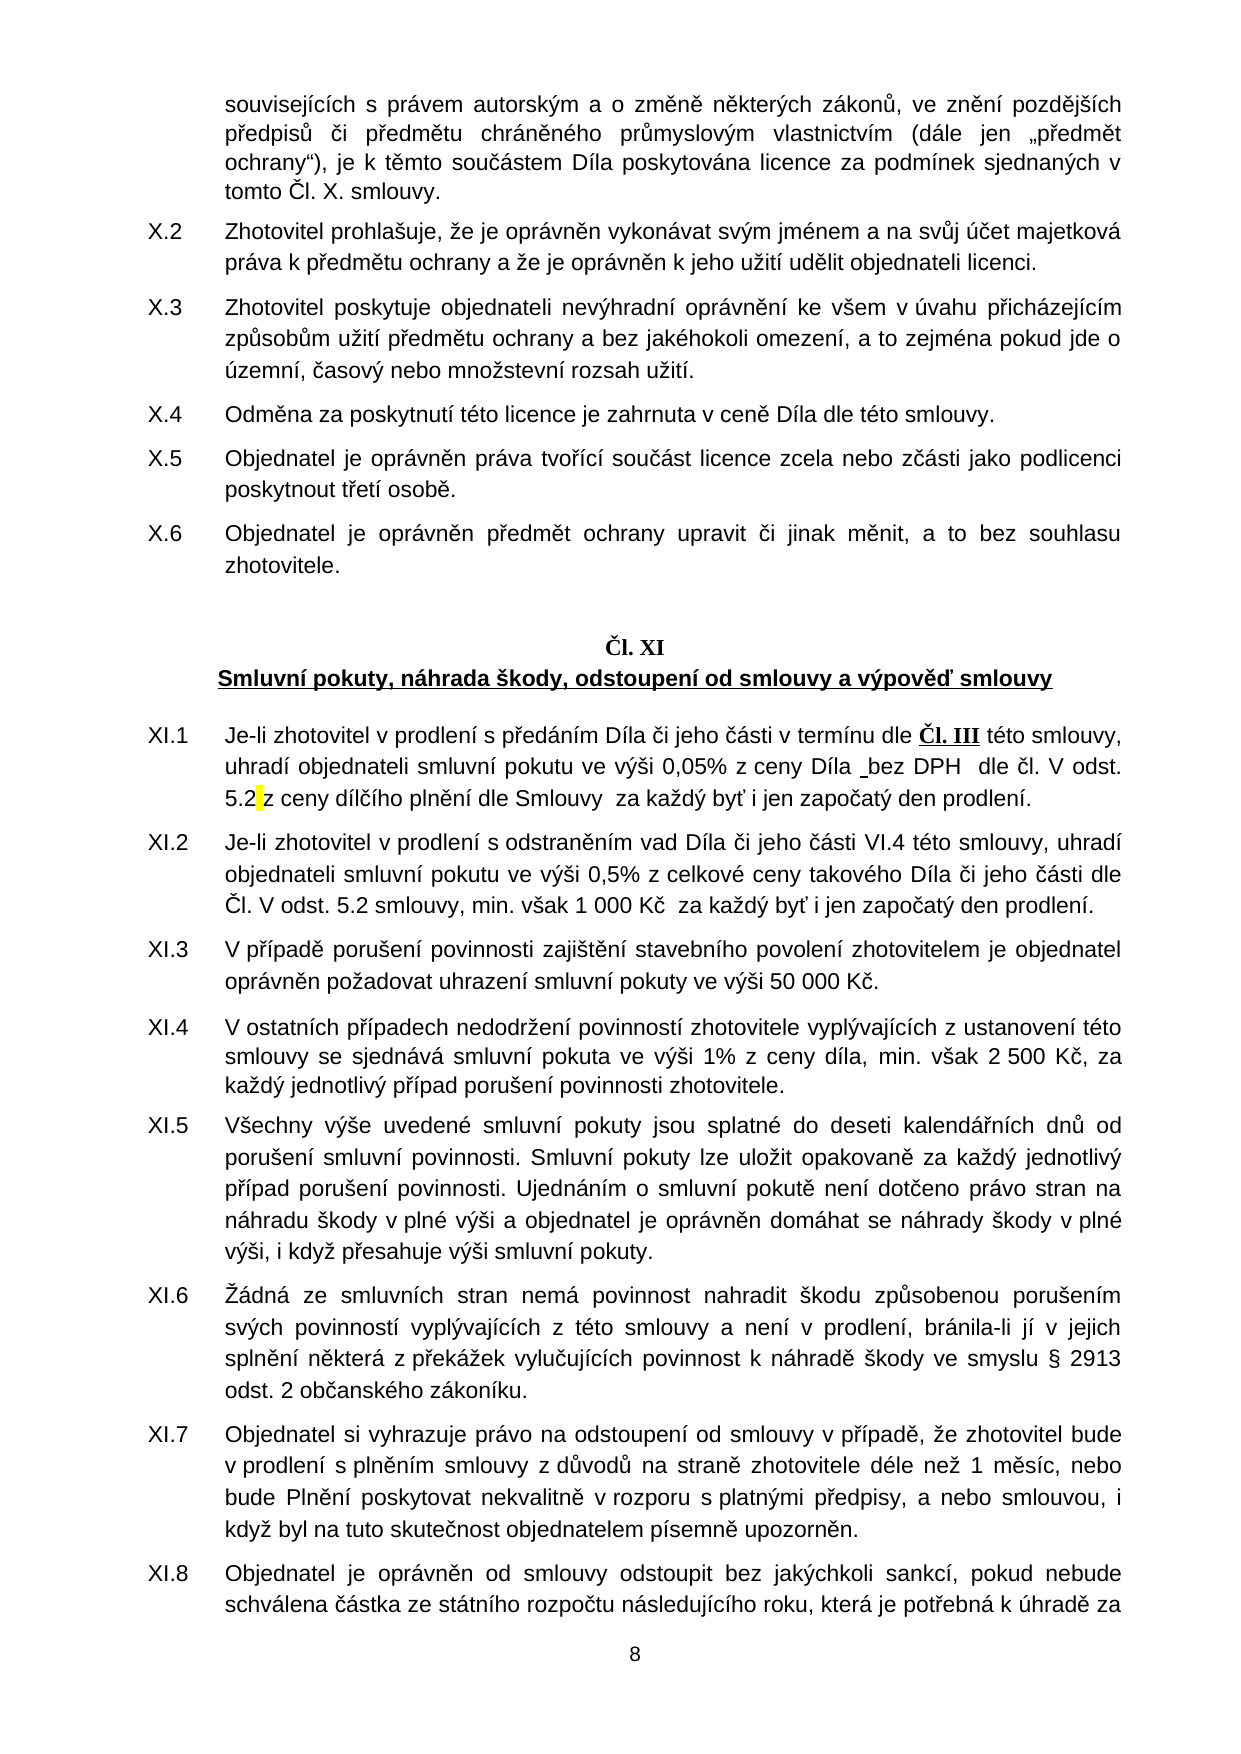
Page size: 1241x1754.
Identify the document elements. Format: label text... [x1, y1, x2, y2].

text Smluvní pokuty, náhrada škody, odstoupení od smlouvy a výpověď smlouvy [148, 633, 1122, 691]
list V ostatních případech nedodržení povinností zhotovitele vyplývajících z ustanovení této smlouvy se sjednává smluvní pokuta ve výši 1% z ceny díla, min. však 2 500 Kč, za každý jednotlivý případ porušení povinnosti zhotovitele. [148, 1012, 1122, 1099]
list Objednatel je oprávněn práva tvořící součást licence zcela nebo zčásti jako podlicenci poskytnout třetí osobě. [148, 445, 1122, 503]
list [148, 89, 1122, 205]
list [148, 1560, 1122, 1618]
list Zhotovitel prohlašuje, že je oprávněn vykonávat svým jménem a na svůj účet majetková práva k předmětu ochrany a že je oprávněn k jeho užití udělit objednateli licenci. [148, 218, 1122, 276]
list V případě porušení povinnosti zajištění stavebního povolení zhotovitelem je objednatel oprávněn požadovat uhrazení smluvní pokuty ve výši 50 000 Kč. [148, 936, 1122, 994]
list Je-li zhotovitel v prodlení s předáním Díla či jeho části v termínu dle Čl. III této smlouvy, uhradí objednateli smluvní pokutu ve výši 0,05% z ceny Díla bez DPH dle čl. V odst. 5.2 z ceny dílčího plnění dle Smlouvy za každý byť i jen započatý den prodlení. [148, 722, 1122, 811]
list Žádná ze smluvních stran nemá povinnost nahradit škodu způsobenou porušením svých povinností vyplývajících z této smlouvy a není v prodlení, bránila-li jí v jejich splnění některá z překážek vylučujících povinnost k náhradě škody ve smyslu § 2913 odst. 2 občanského zákoníku. [148, 1282, 1122, 1403]
list Odměna za poskytnutí této licence je zahrnuta v ceně Díla dle této smlouvy. [148, 401, 1122, 427]
list Zhotovitel poskytuje objednateli nevýhradní oprávnění ke všem v úvahu přicházejícím způsobům užití předmětu ochrany a bez jakéhokoli omezení, a to zejména pokud jde o územní, časový nebo množstevní rozsah užití. [148, 293, 1122, 383]
list Všechny výše uvedené smluvní pokuty jsou splatné do deseti kalendářních dnů od porušení smluvní povinnosti. Smluvní pokuty lze uložit opakovaně za každý jednotlivý případ porušení povinnosti. Ujednáním o smluvní pokutě není dotčeno právo stran na náhradu škody v plné výši a objednatel je oprávněn domáhat se náhrady škody v plné výši, i když přesahuje výši smluvní pokuty. [148, 1112, 1122, 1264]
list Objednatel je oprávněn předmět ochrany upravit či jinak měnit, a to bez souhlasu zhotovitele. [148, 520, 1122, 578]
list Objednatel si vyhrazuje právo na odstoupení od smlouvy v případě, že zhotovitel bude v prodlení s plněním smlouvy z důvodů na straně zhotovitele déle než 1 měsíc, nebo bude Plnění poskytovat nekvalitně v rozporu s platnými předpisy, a nebo smlouvou, i když byl na tuto skutečnost objednatelem písemně upozorněn. [148, 1421, 1122, 1542]
list Je-li zhotovitel v prodlení s odstraněním vad Díla či jeho části i jeho části . ně možná, vhodné upravit dle ceny o dílo, např. 0,05 v termínu dle odst. 6.4 této smlouvy, uhradí objednateli smluvní pokutu ve výši 0,5% z celkové ceny takového Díla či jeho části dle Čl. V odst. 5.2 smlouvy, min. však 1 000 Kč za každý byť i jen započatý den prodlení. [148, 829, 1122, 918]
